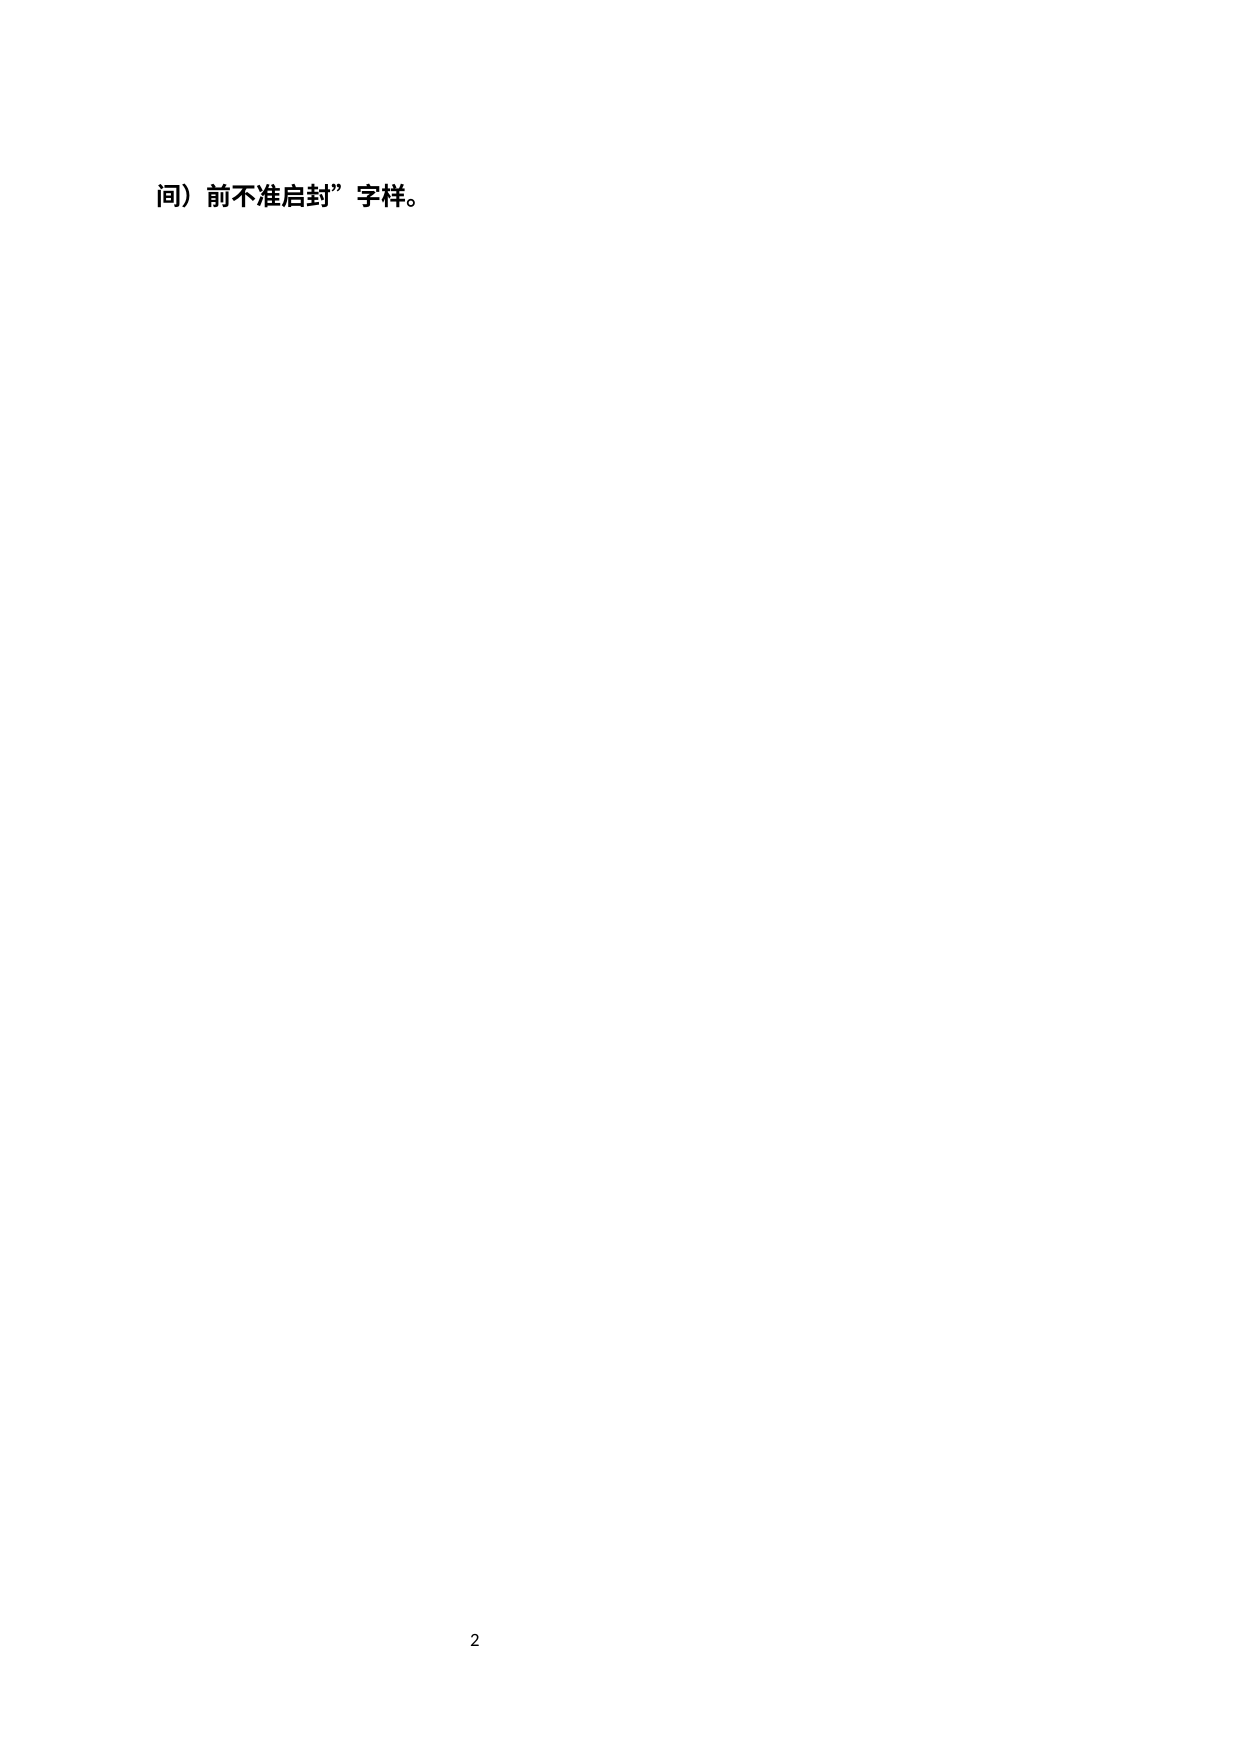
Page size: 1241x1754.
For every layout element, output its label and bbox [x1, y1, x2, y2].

list [156, 162, 1128, 227]
